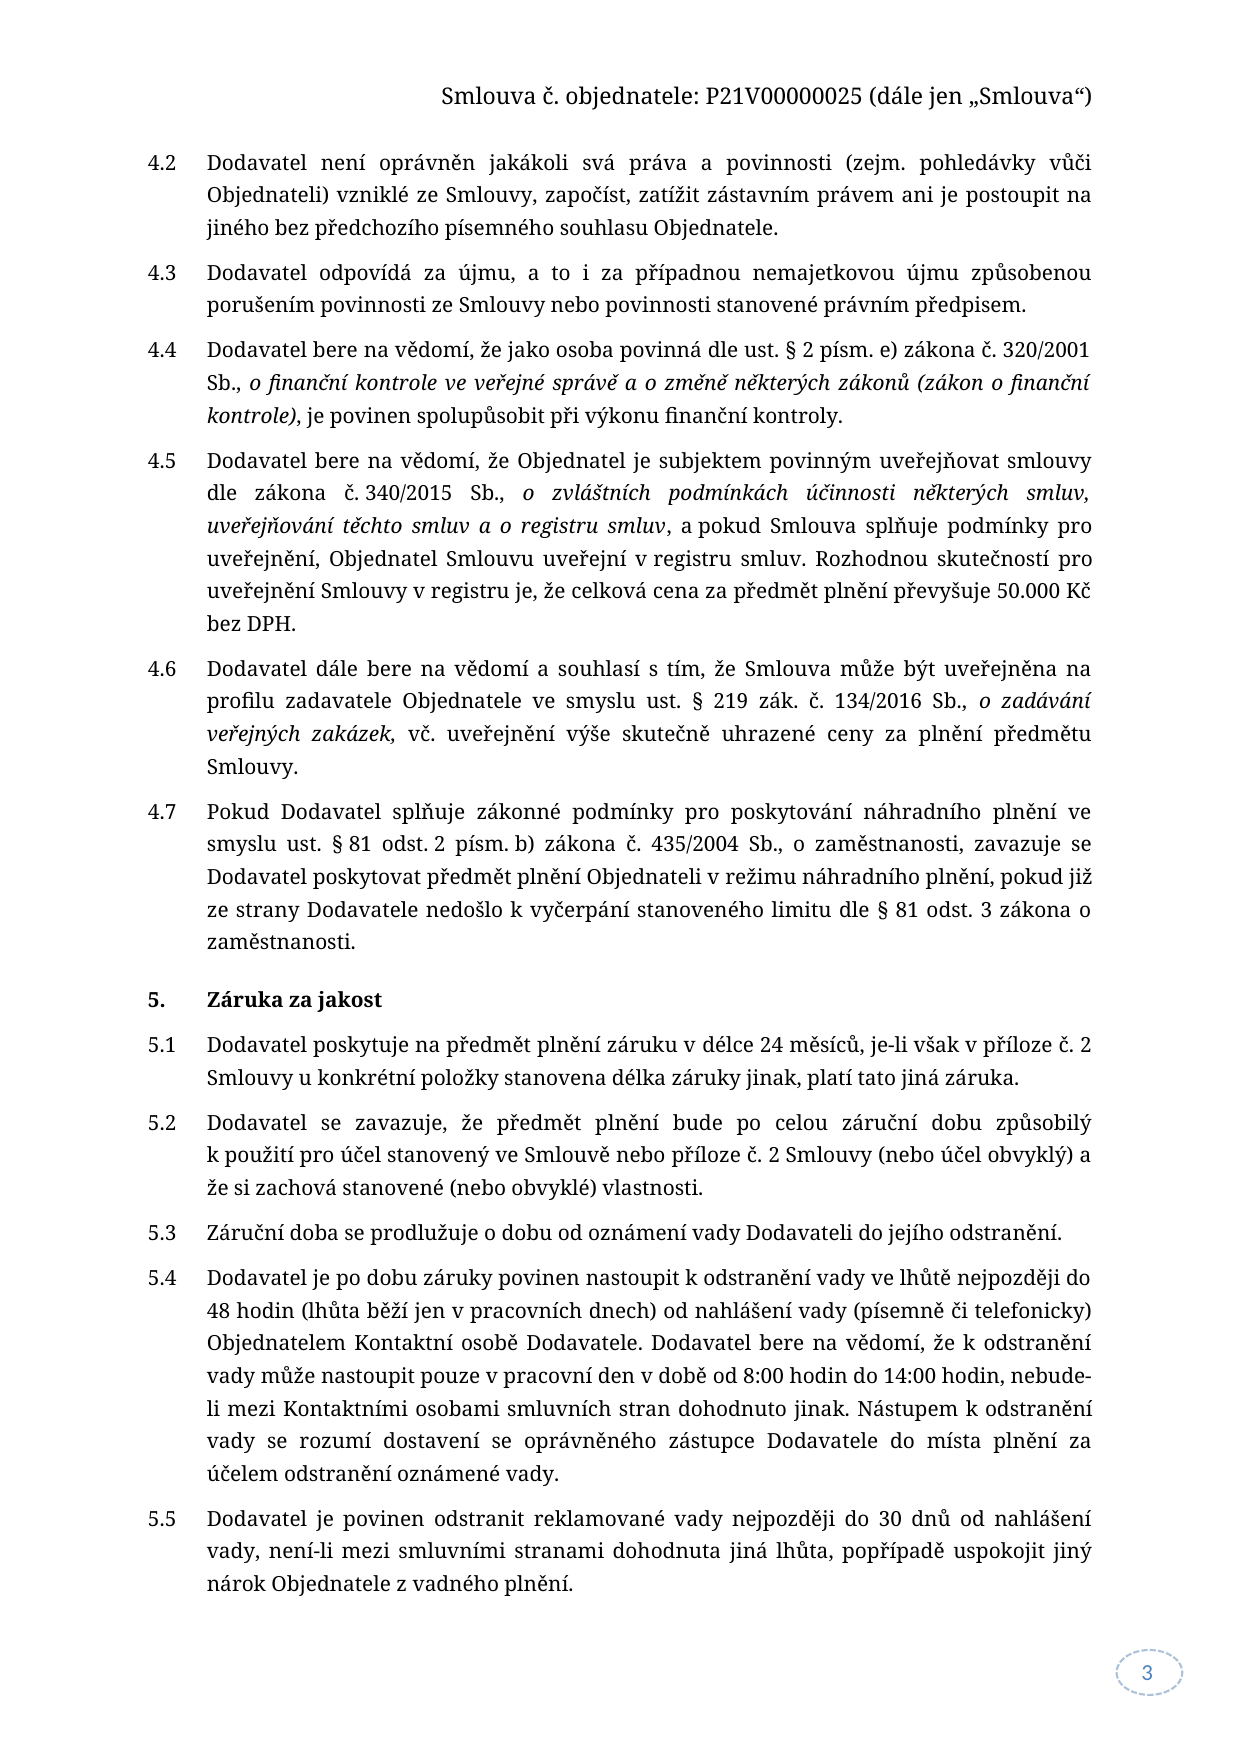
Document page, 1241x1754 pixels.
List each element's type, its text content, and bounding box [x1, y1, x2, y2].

list Dodavatel bere na vědomí, že Objednatel je subjektem povinným uveřejňovat smlouvy dle zákona č. 340/2015 Sb., o zvláštních podmínkách účinnosti některých smluv, uveřejňování těchto smluv a o registru smluv, a pokud Smlouva splňuje podmínky pro uveřejnění, Objednatel Smlouvu uveřejní v registru smluv. Rozhodnou skutečností pro uveřejnění Smlouvy v registru je, že celková cena za předmět plnění převyšuje 50.000 Kč bez DPH. [148, 446, 1093, 637]
list Dodavatel dále bere na vědomí a souhlasí s tím, že Smlouva může být uveřejněna na profilu zadavatele Objednatele ve smyslu ust. § 219 zák. č. 134/2016 Sb., o zadávání veřejných zakázek, vč. uveřejnění výše skutečně uhrazené ceny za plnění předmětu Smlouvy. [148, 654, 1093, 780]
list Dodavatel poskytuje na předmět plnění záruku v délce 24 měsíců, je-li však v příloze č. 2 Smlouvy u konkrétní položky stanovena délka záruky jinak, platí tato jiná záruka. [148, 1030, 1093, 1091]
list Dodavatel odpovídá za újmu, a to i za případnou nemajetkovou újmu způsobenou porušením povinnosti ze Smlouvy nebo povinnosti stanovené právním předpisem. [148, 258, 1093, 319]
list Dodavatel není oprávněn jakákoli svá práva a povinnosti (zejm. pohledávky vůči Objednateli) vzniklé ze Smlouvy, započíst, zatížit zástavním právem ani je postoupit na jiného bez předchozího písemného souhlasu Objednatele. [148, 148, 1093, 241]
list Pokud Dodavatel splňuje zákonné podmínky pro poskytování náhradního plnění ve smyslu ust. § 81 odst. 2 písm. b) zákona č. 435/2004 Sb., o zaměstnanosti, zavazuje se Dodavatel poskytovat předmět plnění Objednateli v režimu náhradního plnění, pokud již ze strany Dodavatele nedošlo k vyčerpání stanoveného limitu dle § 81 odst. 3 zákona o zaměstnanosti. [148, 797, 1093, 956]
list Dodavatel je po dobu záruky povinen nastoupit k odstranění vady ve lhůtě nejpozději do 48 hodin (lhůta běží jen v pracovních dnech) od nahlášení vady (písemně či telefonicky) Objednatelem Kontaktní osobě Dodavatele. Dodavatel bere na vědomí, že k odstranění vady může nastoupit pouze v pracovní den v době od 8:00 hodin do 14:00 hodin, nebude-li mezi Kontaktními osobami smluvních stran dohodnuto jinak. Nástupem k odstranění vady se rozumí dostavení se oprávněného zástupce Dodavatele do místa plnění za účelem odstranění oznámené vady. [148, 1263, 1093, 1487]
list Záruční doba se prodlužuje o dobu od oznámení vady Dodavateli do jejího odstranění. [148, 1218, 1093, 1247]
list Dodavatel bere na vědomí, že jako osoba povinná dle ust. § 2 písm. e) zákona č. 320/2001 Sb., o finanční kontrole ve veřejné správě a o změně některých zákonů (zákon o finanční kontrole), je povinen spolupůsobit při výkonu finanční kontroly. [148, 336, 1093, 429]
list Dodavatel se zavazuje, že předmět plnění bude po celou záruční dobu způsobilý k použití pro účel stanovený ve Smlouvě nebo příloze č. 2 Smlouvy (nebo účel obvyklý) a že si zachová stanovené (nebo obvyklé) vlastnosti. [148, 1108, 1093, 1201]
list Záruka za jakost [148, 985, 1093, 1013]
list Dodavatel je povinen odstranit reklamované vady nejpozději do 30 dnů od nahlášení vady, není-li mezi smluvními stranami dohodnuta jiná lhůta, popřípadě uspokojit jiný nárok Objednatele z vadného plnění. [148, 1504, 1093, 1598]
